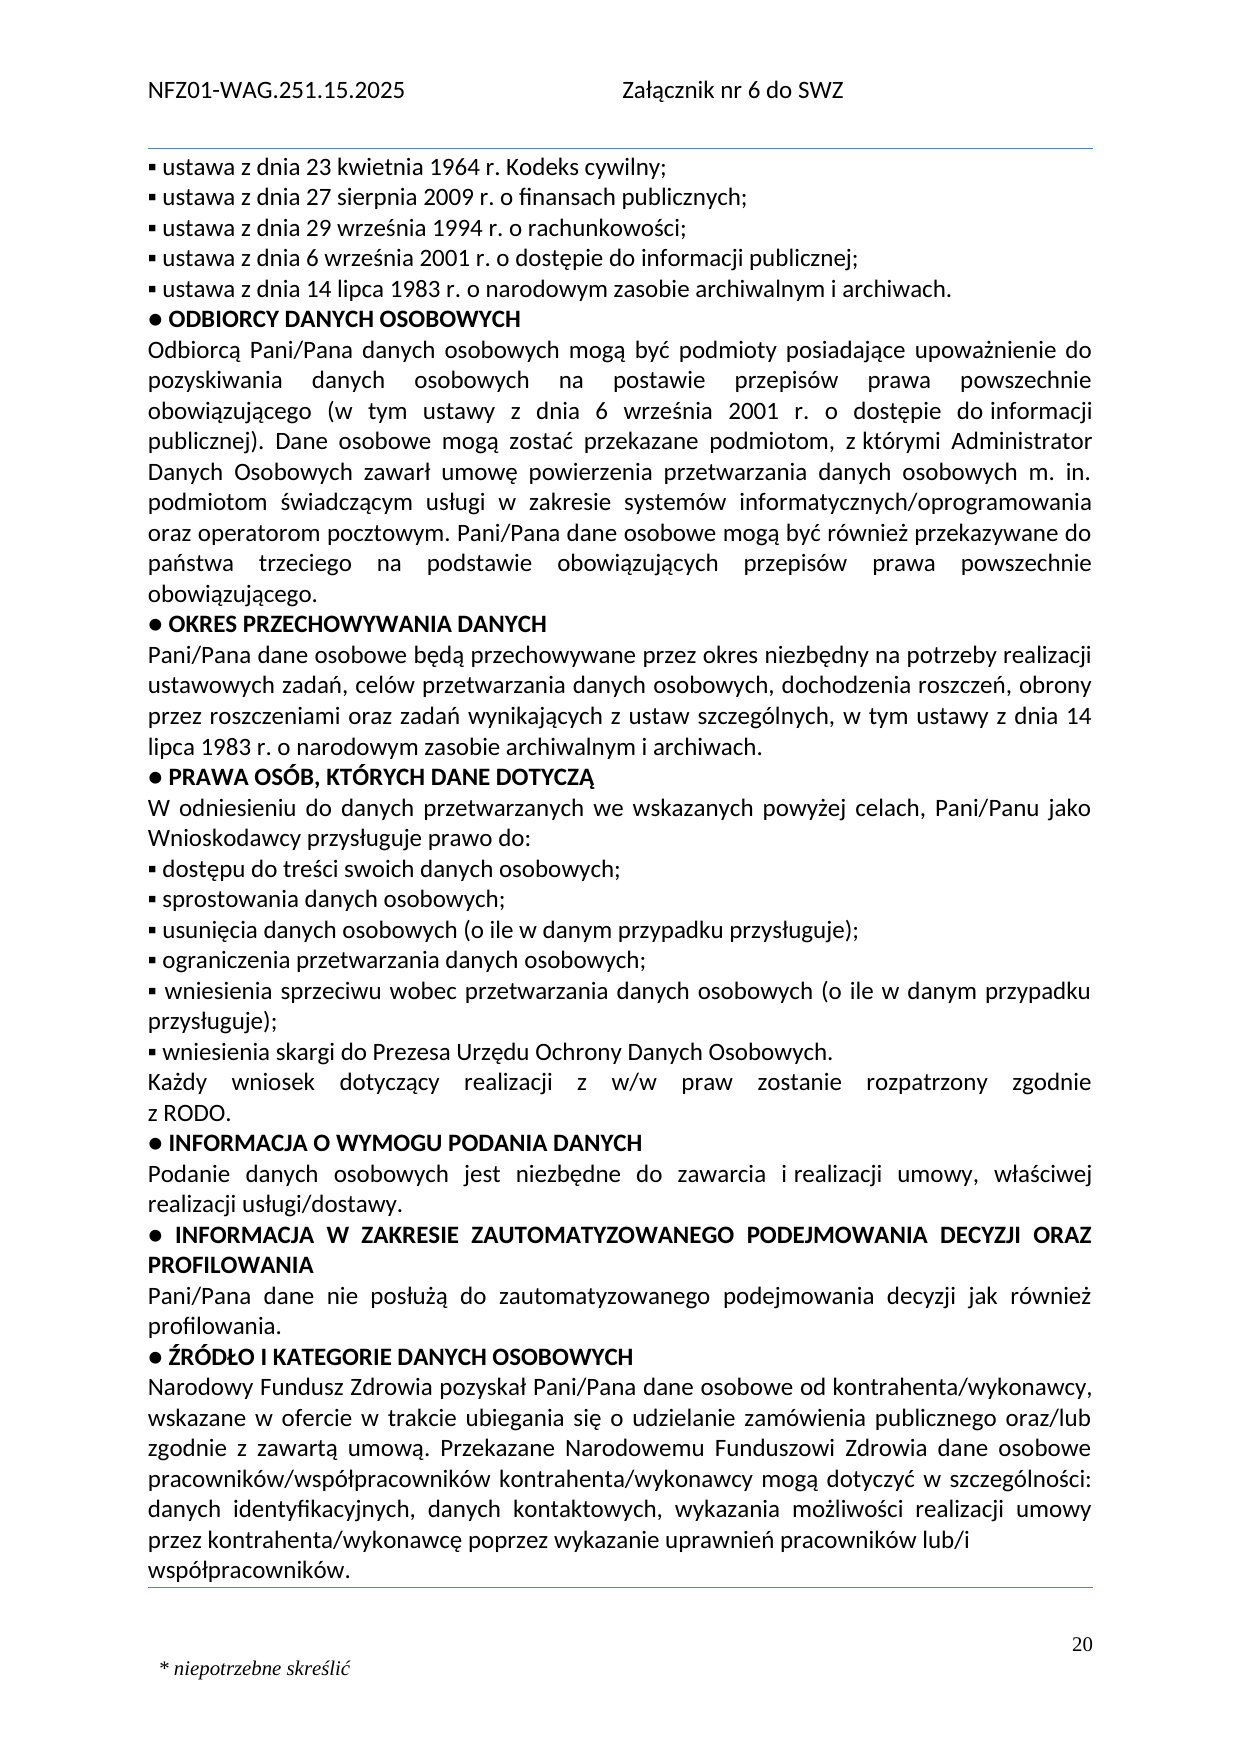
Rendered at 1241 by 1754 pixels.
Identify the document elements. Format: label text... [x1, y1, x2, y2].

text ▪ wniesienia sprzeciwu wobec przetwarzania danych osobowych (o ile w danym przypadku przysługuje); [148, 975, 1093, 1036]
text Pani/Pana dane osobowe będą przechowywane przez okres niezbędny na potrzeby realizacji ustawowych zadań, celów przetwarzania danych osobowych, dochodzenia roszczeń, obrony przez roszczeniami oraz zadań wynikających z ustaw szczególnych, w tym ustawy z dnia 14 lipca 1983 r. o narodowym zasobie archiwalnym i archiwach. [148, 639, 1093, 761]
text Podanie danych osobowych jest niezbędne do zawarcia i realizacji umowy, właściwej realizacji usługi/dostawy. [148, 1158, 1093, 1219]
text ▪ ograniczenia przetwarzania danych osobowych; [148, 944, 1093, 975]
text ▪ ustawa z dnia 23 kwietnia 1964 r. Kodeks cywilny; [148, 149, 1093, 181]
text ▪ usunięcia danych osobowych (o ile w danym przypadku przysługuje); [148, 914, 1093, 944]
text ● OKRES PRZECHOWYWANIA DANYCH [148, 608, 1093, 639]
text ● INFORMACJA W ZAKRESIE ZAUTOMATYZOWANEGO PODEJMOWANIA DECYZJI ORAZ PROFILOWANIA [148, 1219, 1093, 1280]
text ▪ dostępu do treści swoich danych osobowych; [148, 853, 1093, 883]
text Pani/Pana dane nie posłużą do zautomatyzowanego podejmowania decyzji jak również profilowania. [148, 1280, 1093, 1341]
text ▪ sprostowania danych osobowych; [148, 883, 1093, 914]
text ● INFORMACJA O WYMOGU PODANIA DANYCH [148, 1127, 1093, 1158]
text ● ODBIORCY DANYCH OSOBOWYCH [148, 303, 1093, 334]
text ▪ ustawa z dnia 27 sierpnia 2009 r. o finansach publicznych; [148, 181, 1093, 212]
text ▪ ustawa z dnia 14 lipca 1983 r. o narodowym zasobie archiwalnym i archiwach. [148, 273, 1093, 303]
text Odbiorcą Pani/Pana danych osobowych mogą być podmioty posiadające upoważnienie do pozyskiwania danych osobowych na postawie przepisów prawa powszechnie obowiązującego (w tym ustawy z dnia 6 września 2001 r. o dostępie do informacji publicznej). Dane osobowe mogą zostać przekazane podmiotom, z którymi Administrator Danych Osobowych zawarł umowę powierzenia przetwarzania danych osobowych m. in. podmiotom świadczącym usługi w zakresie systemów informatycznych/oprogramowania oraz operatorom pocztowym. Pani/Pana dane osobowe mogą być również przekazywane do państwa trzeciego na podstawie obowiązujących przepisów prawa powszechnie obowiązującego. [148, 334, 1093, 608]
text Każdy wniosek dotyczący realizacji z w/w praw zostanie rozpatrzony zgodnie z RODO. [148, 1066, 1093, 1127]
text współpracowników. [148, 1552, 1093, 1587]
text Narodowy Fundusz Zdrowia pozyskał Pani/Pana dane osobowe od kontrahenta/wykonawcy, wskazane w ofercie w trakcie ubiegania się o udzielanie zamówienia publicznego oraz/lub zgodnie z zawartą umową. Przekazane Narodowemu Funduszowi Zdrowia dane osobowe pracowników/współpracowników kontrahenta/wykonawcy mogą dotyczyć w szczególności: danych identyfikacyjnych, danych kontaktowych, wykazania możliwości realizacji umowy przez kontrahenta/wykonawcę poprzez wykazanie uprawnień pracowników lub/i [148, 1372, 1093, 1552]
text ● PRAWA OSÓB, KTÓRYCH DANE DOTYCZĄ [148, 761, 1093, 792]
text ● ŹRÓDŁO I KATEGORIE DANYCH OSOBOWYCH [148, 1341, 1093, 1372]
text ▪ ustawa z dnia 6 września 2001 r. o dostępie do informacji publicznej; [148, 242, 1093, 273]
text W odniesieniu do danych przetwarzanych we wskazanych powyżej celach, Pani/Panu jako Wnioskodawcy przysługuje prawo do: [148, 792, 1093, 853]
text ▪ ustawa z dnia 29 września 1994 r. o rachunkowości; [148, 212, 1093, 242]
text ▪ wniesienia skargi do Prezesa Urzędu Ochrony Danych Osobowych. [148, 1036, 1093, 1066]
